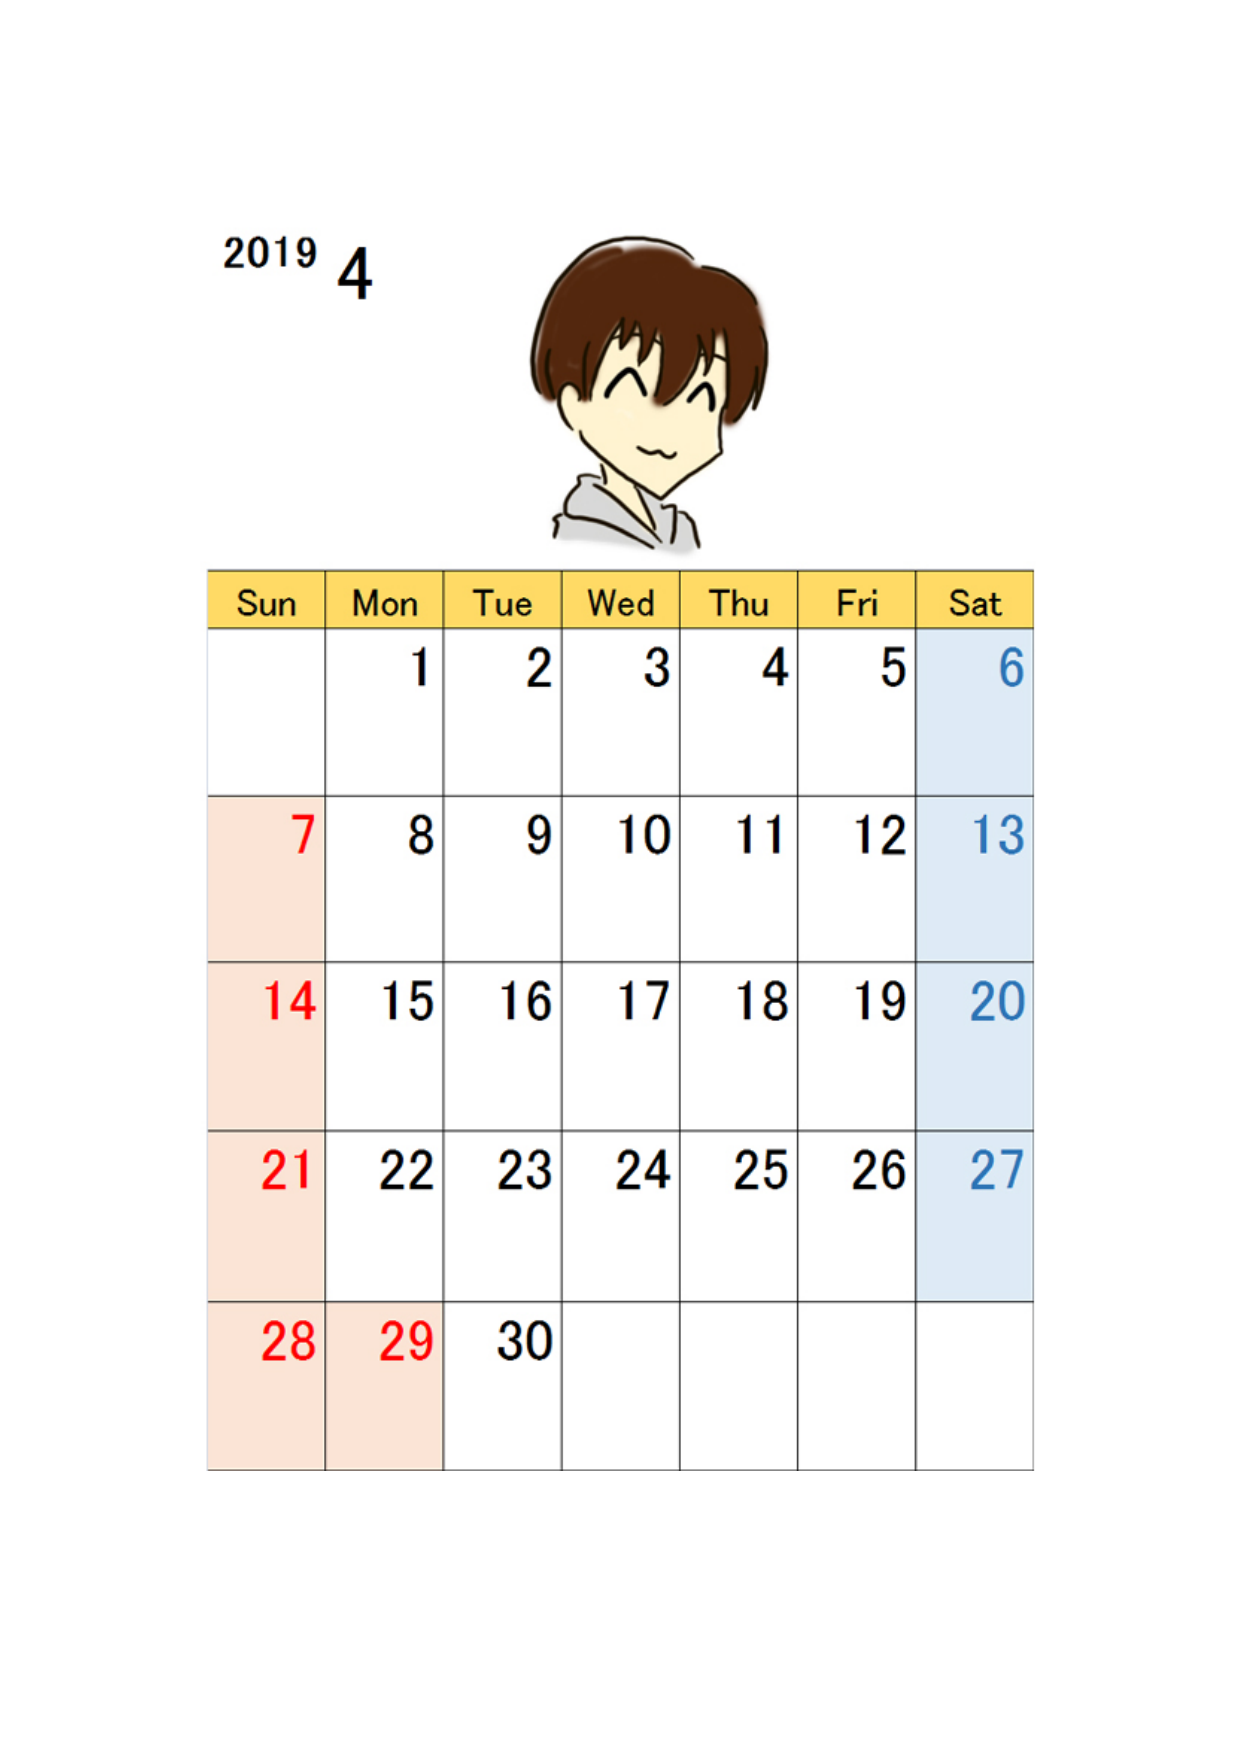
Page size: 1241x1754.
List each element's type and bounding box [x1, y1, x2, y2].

picture [177, 216, 1063, 1471]
